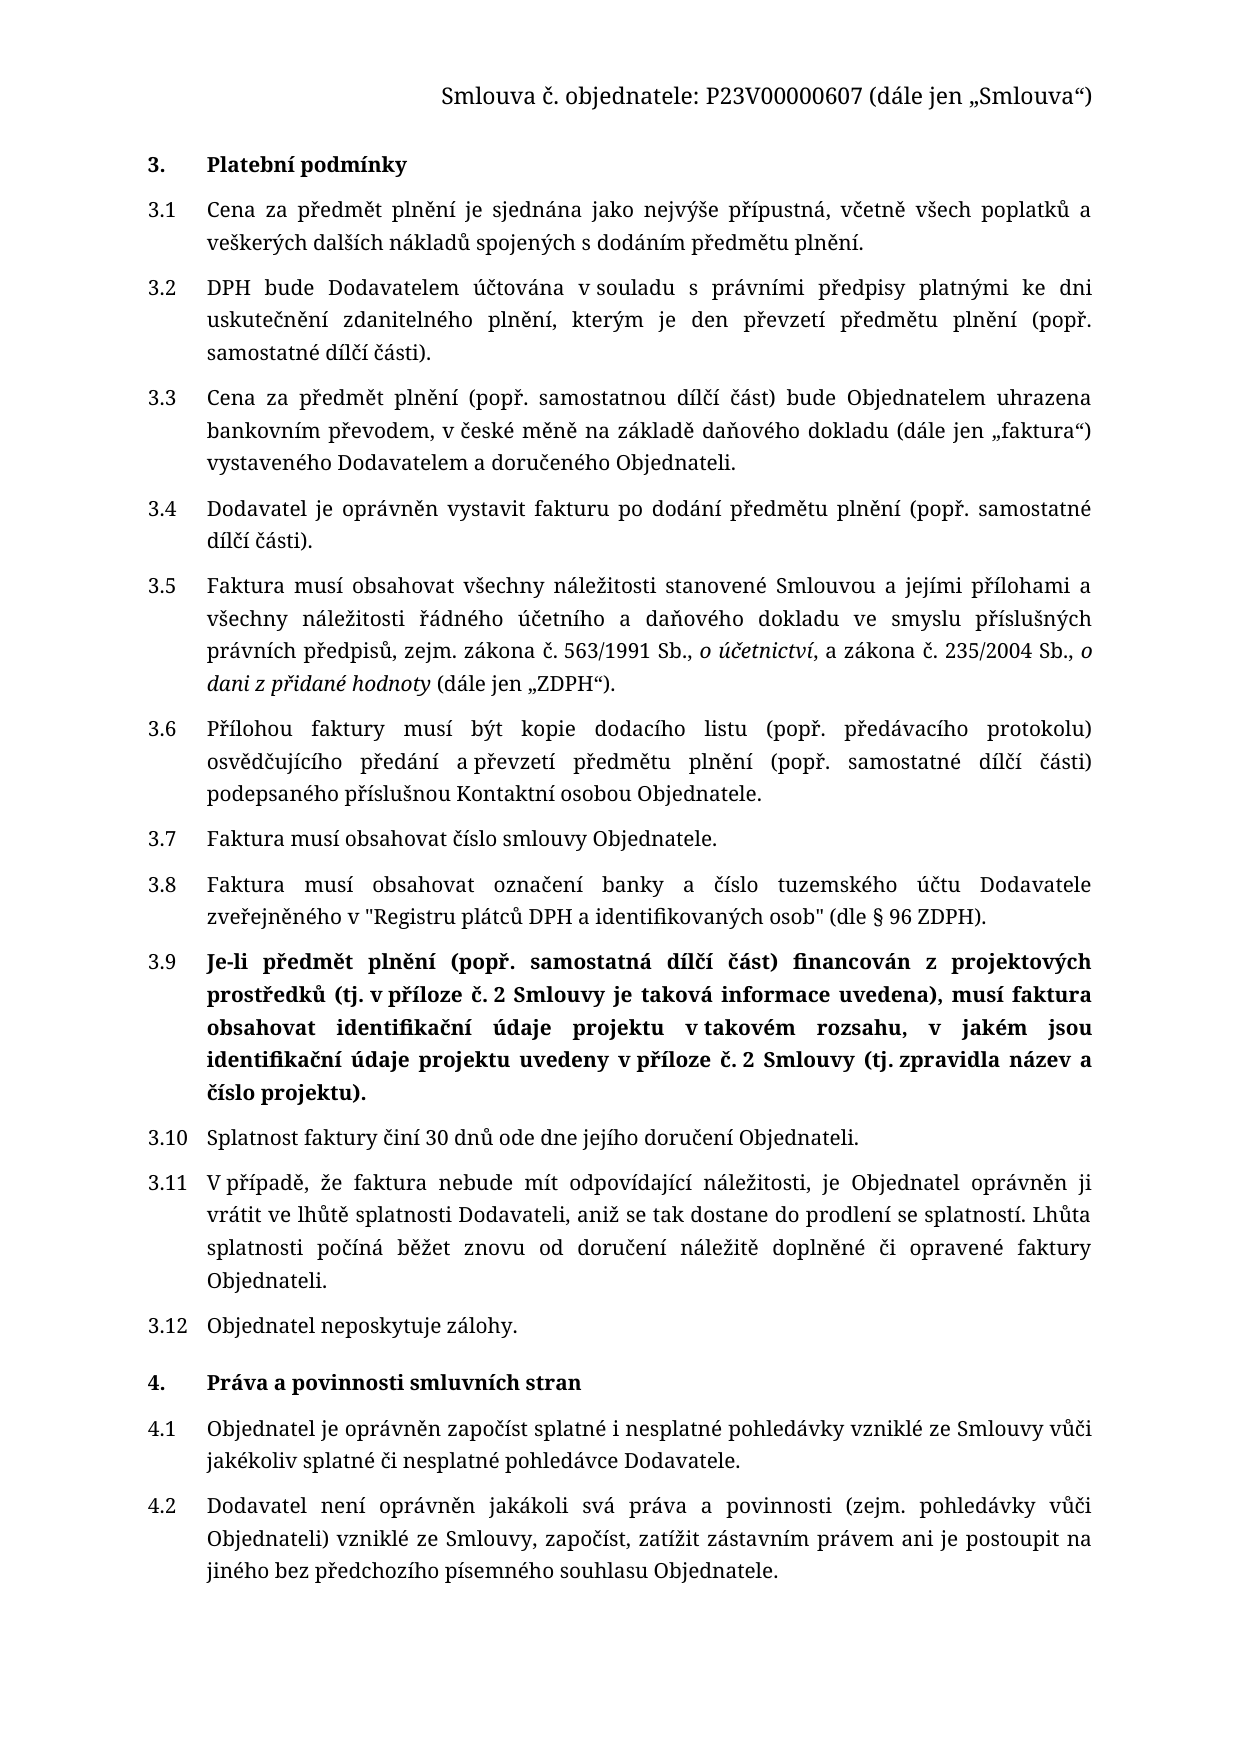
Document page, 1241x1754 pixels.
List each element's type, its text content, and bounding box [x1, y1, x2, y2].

list DPH bude Dodavatelem účtována v souladu s právními předpisy platnými ke dni uskutečnění zdanitelného plnění, kterým je den převzetí předmětu plnění (popř. samostatné dílčí části). [148, 273, 1093, 367]
list Dodavatel je oprávněn vystavit fakturu po dodání předmětu plnění (popř. samostatné dílčí části). [148, 494, 1093, 555]
list Objednatel neposkytuje zálohy. [148, 1311, 1093, 1339]
list Přílohou faktury musí být kopie dodacího listu (popř. předávacího protokolu) osvědčujícího předání a převzetí předmětu plnění (popř. samostatné dílčí části) podepsaného příslušnou Kontaktní osobou Objednatele. [148, 714, 1093, 808]
list Cena za předmět plnění (popř. samostatnou dílčí část) bude Objednatelem uhrazena bankovním převodem, v české měně na základě daňového dokladu (dále jen „faktura“) vystaveného Dodavatelem a doručeného Objednateli. [148, 383, 1093, 477]
list Dodavatel není oprávněn jakákoli svá práva a povinnosti (zejm. pohledávky vůči Objednateli) vzniklé ze Smlouvy, započíst, zatížit zástavním právem ani je postoupit na jiného bez předchozího písemného souhlasu Objednatele. [148, 1491, 1093, 1585]
list Faktura musí obsahovat všechny náležitosti stanovené Smlouvou a jejími přílohami a všechny náležitosti řádného účetního a daňového dokladu ve smyslu příslušných právních předpisů, zejm. zákona č. 563/1991 Sb., o účetnictví, a zákona č. 235/2004 Sb., o dani z přidané hodnoty (dále jen „ZDPH“). [148, 571, 1093, 698]
list Platební podmínky [148, 150, 1093, 179]
list Splatnost faktury činí 30 dnů ode dne jejího doručení Objednateli. [148, 1123, 1093, 1151]
list Práva a povinnosti smluvních stran [148, 1368, 1093, 1397]
list Faktura musí obsahovat číslo smlouvy Objednatele. [148, 824, 1093, 853]
list Je-li předmět plnění (popř. samostatná dílčí část) financován z projektových prostředků (tj. v příloze č. 2 Smlouvy je taková informace uvedena), musí faktura obsahovat identifikační údaje projektu v takovém rozsahu, v jakém jsou identifikační údaje projektu uvedeny v příloze č. 2 Smlouvy (tj. zpravidla název a číslo projektu). [148, 947, 1093, 1106]
list Faktura musí obsahovat označení banky a číslo tuzemského účtu Dodavatele zveřejněného v "Registru plátců DPH a identifikovaných osob" (dle § 96 ZDPH). [148, 870, 1093, 931]
list Objednatel je oprávněn započíst splatné i nesplatné pohledávky vzniklé ze Smlouvy vůči jakékoliv splatné či nesplatné pohledávce Dodavatele. [148, 1414, 1093, 1475]
list Cena za předmět plnění je sjednána jako nejvýše přípustná, včetně všech poplatků a veškerých dalších nákladů spojených s dodáním předmětu plnění. [148, 195, 1093, 256]
list V případě, že faktura nebude mít odpovídající náležitosti, je Objednatel oprávněn ji vrátit ve lhůtě splatnosti Dodavateli, aniž se tak dostane do prodlení se splatností. Lhůta splatnosti počíná běžet znovu od doručení náležitě doplněné či opravené faktury Objednateli. [148, 1168, 1093, 1294]
